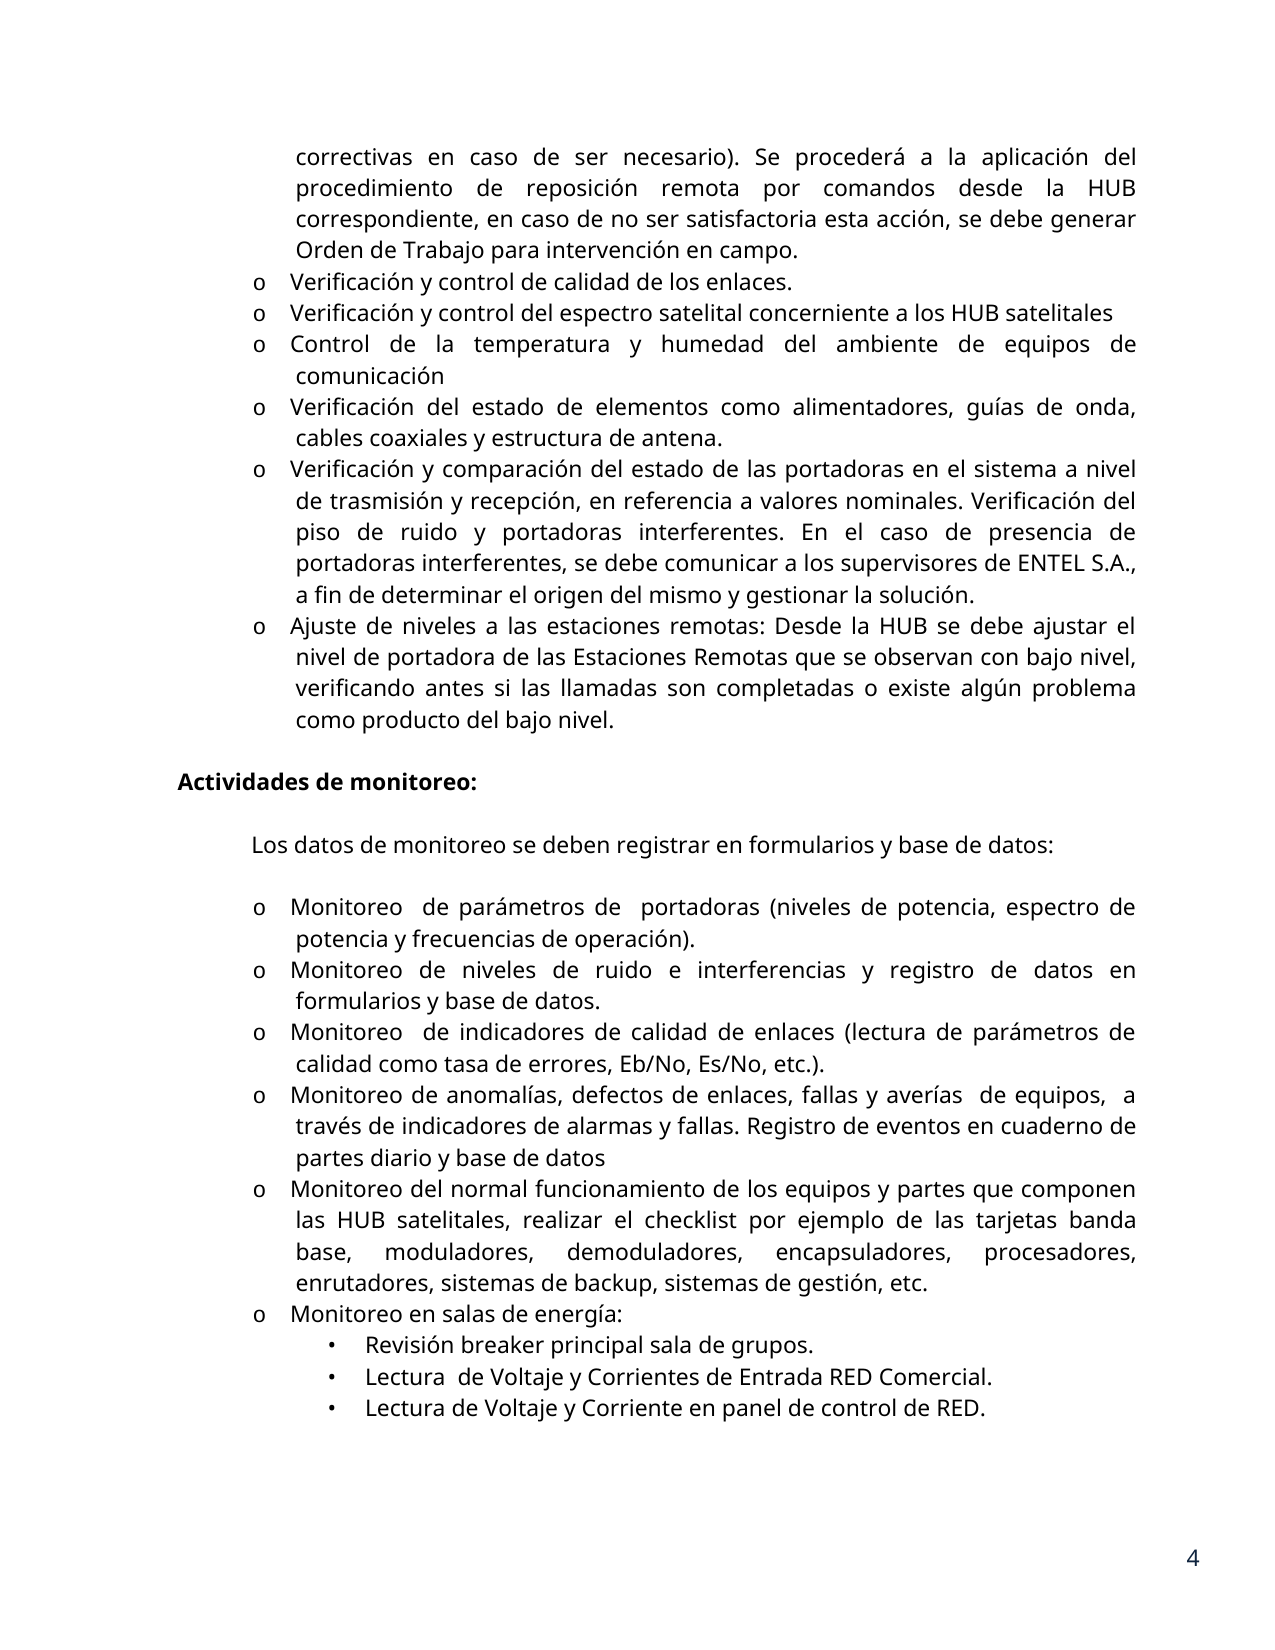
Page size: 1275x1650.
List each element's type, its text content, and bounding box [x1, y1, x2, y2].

list Verificación y comparación del estado de las portadoras en el sistema a nivel de trasmisión y recepción, en referencia a valores nominales. Verificación del piso de ruido y portadoras interferentes. En el caso de presencia de portadoras interferentes, se debe comunicar a los supervisores de ENTEL S.A., a fin de determinar el origen del mismo y gestionar la solución. [252, 453, 1137, 610]
list Monitoreo de parámetros de portadoras (niveles de potencia, espectro de potencia y frecuencias de operación). [252, 891, 1137, 954]
list Revisión breaker principal sala de grupos. [327, 1329, 1137, 1361]
list Control de la temperatura y humedad del ambiente de equipos de comunicación [252, 328, 1137, 391]
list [252, 141, 1137, 266]
list Verificación del estado de elementos como alimentadores, guías de onda, cables coaxiales y estructura de antena. [252, 391, 1137, 453]
list Lectura de Voltaje y Corriente en panel de control de RED. [327, 1392, 1137, 1423]
list Monitoreo del normal funcionamiento de los equipos y partes que componen las HUB satelitales, realizar el checklist por ejemplo de las tarjetas banda base, moduladores, demoduladores, encapsuladores, procesadores, enrutadores, sistemas de backup, sistemas de gestión, etc. [252, 1173, 1137, 1298]
list Monitoreo de indicadores de calidad de enlaces (lectura de parámetros de calidad como tasa de errores, Eb/No, Es/No, etc.). [252, 1016, 1137, 1079]
list Monitoreo de anomalías, defectos de enlaces, fallas y averías de equipos, a través de indicadores de alarmas y fallas. Registro de eventos en cuaderno de partes diario y base de datos [252, 1079, 1137, 1173]
list Monitoreo de niveles de ruido e interferencias y registro de datos en formularios y base de datos. [252, 954, 1137, 1016]
text Actividades de monitoreo: [177, 766, 1137, 797]
list Lectura de Voltaje y Corrientes de Entrada RED Comercial. [327, 1361, 1137, 1392]
text Los datos de monitoreo se deben registrar en formularios y base de datos: [177, 829, 1137, 860]
list Verificación y control de calidad de los enlaces. [252, 266, 1137, 297]
list Monitoreo en salas de energía: [252, 1298, 1137, 1329]
list Ajuste de niveles a las estaciones remotas: Desde la HUB se debe ajustar el nivel de portadora de las Estaciones Remotas que se observan con bajo nivel, verificando antes si las llamadas son completadas o existe algún problema como producto del bajo nivel. [252, 610, 1137, 735]
list Verificación y control del espectro satelital concerniente a los HUB satelitales [252, 297, 1137, 328]
